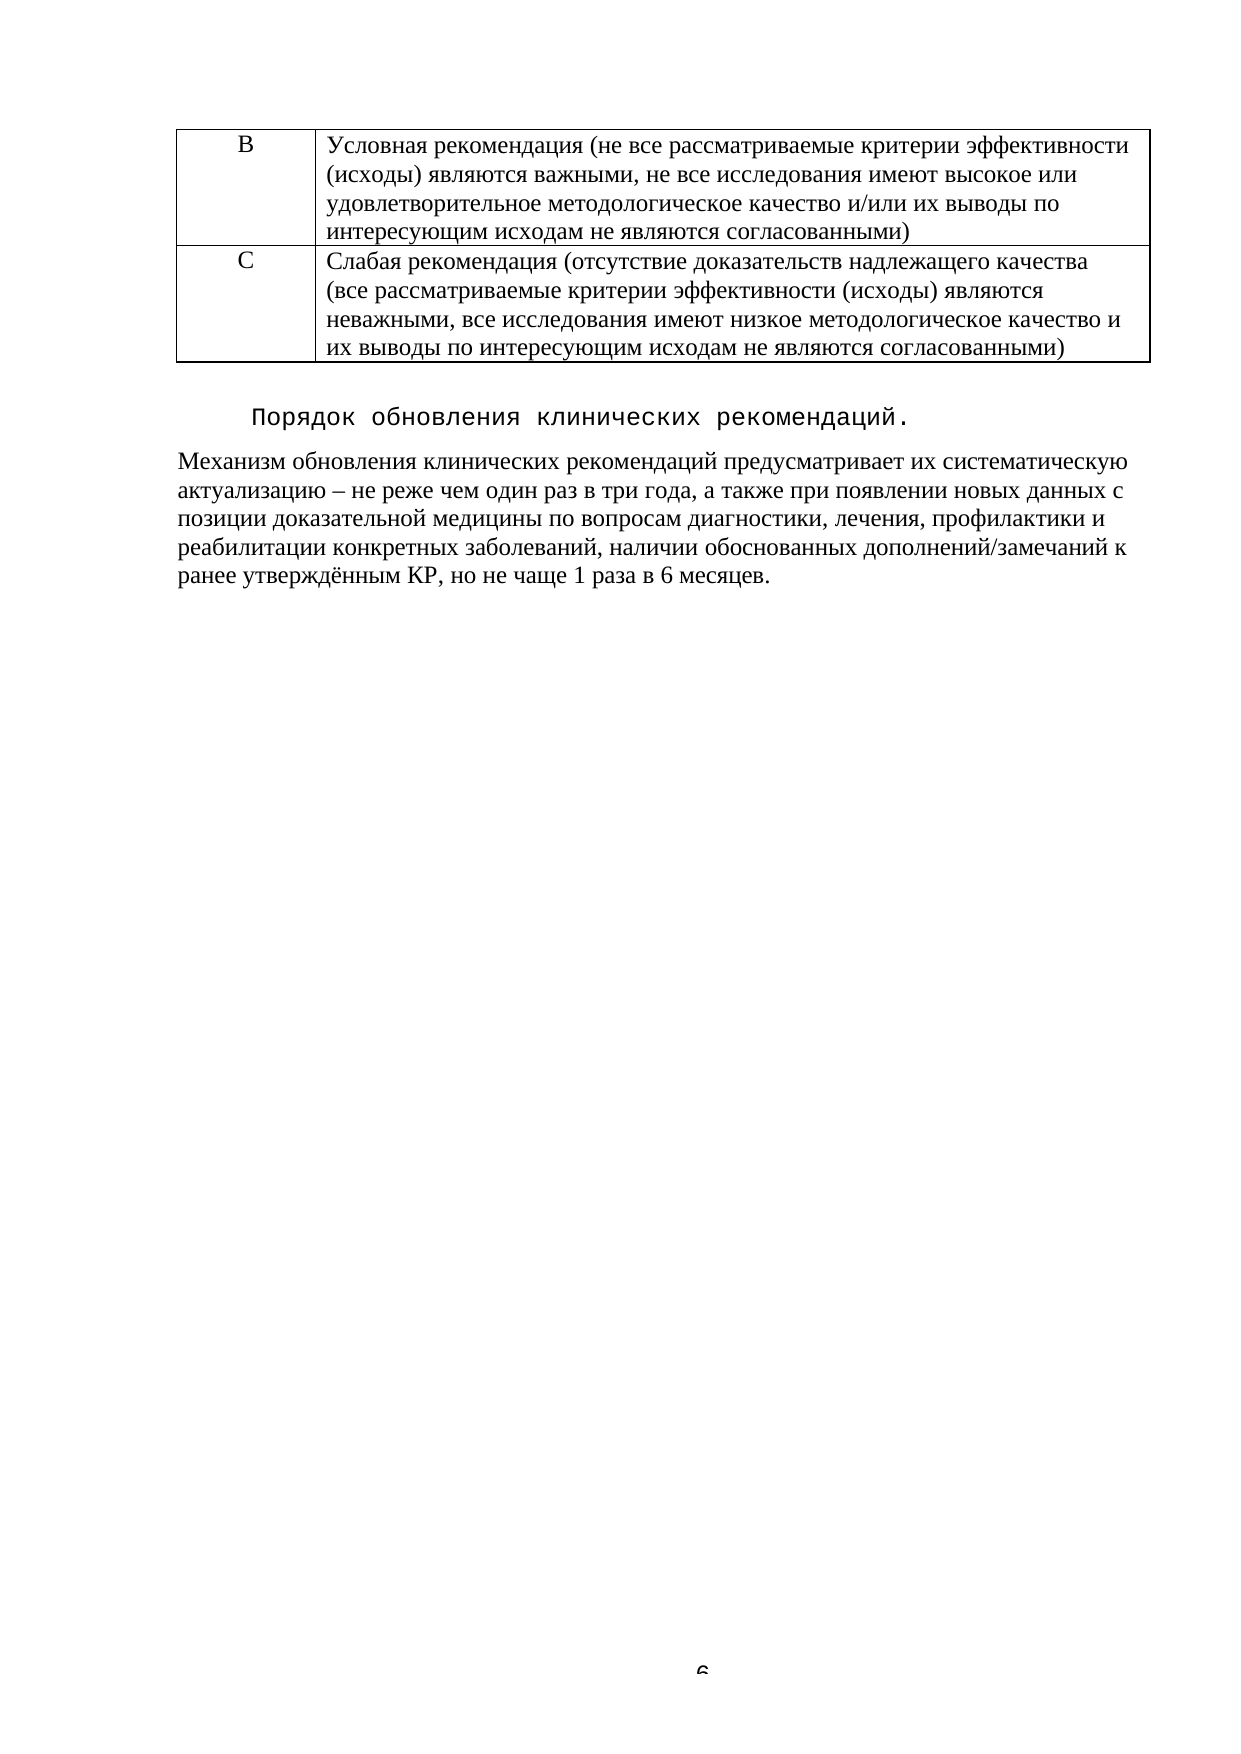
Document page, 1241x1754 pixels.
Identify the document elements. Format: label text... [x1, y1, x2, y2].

table_header Условная рекомендация (не все рассматриваемые критерии эффективности (исходы) являются важными, не все исследования имеют высокое или удовлетворительное методологическое качество и/или их выводы по интересующим исходам не являются согласованными) [316, 130, 1149, 245]
text Порядок обновления клинических рекомендаций. [251, 405, 1163, 433]
table_header B [177, 130, 315, 245]
text Механизм обновления клинических рекомендаций предусматривает их систематическую актуализацию – не реже чем один раз в три года, а также при появлении новых данных с позиции доказательной медицины по вопросам диагностики, лечения, профилактики и реабилитации конкретных заболеваний, наличии обоснованных дополнений/замечаний к ранее утверждённым КР, но не чаще 1 раза в 6 месяцев. [177, 447, 1142, 589]
table_cell Слабая рекомендация (отсутствие доказательств надлежащего качества (все рассматриваемые критерии эффективности (исходы) являются неважными, все исследования имеют низкое методологическое качество и их выводы по интересующим исходам не являются согласованными) [316, 246, 1149, 361]
table_cell C [177, 246, 315, 361]
